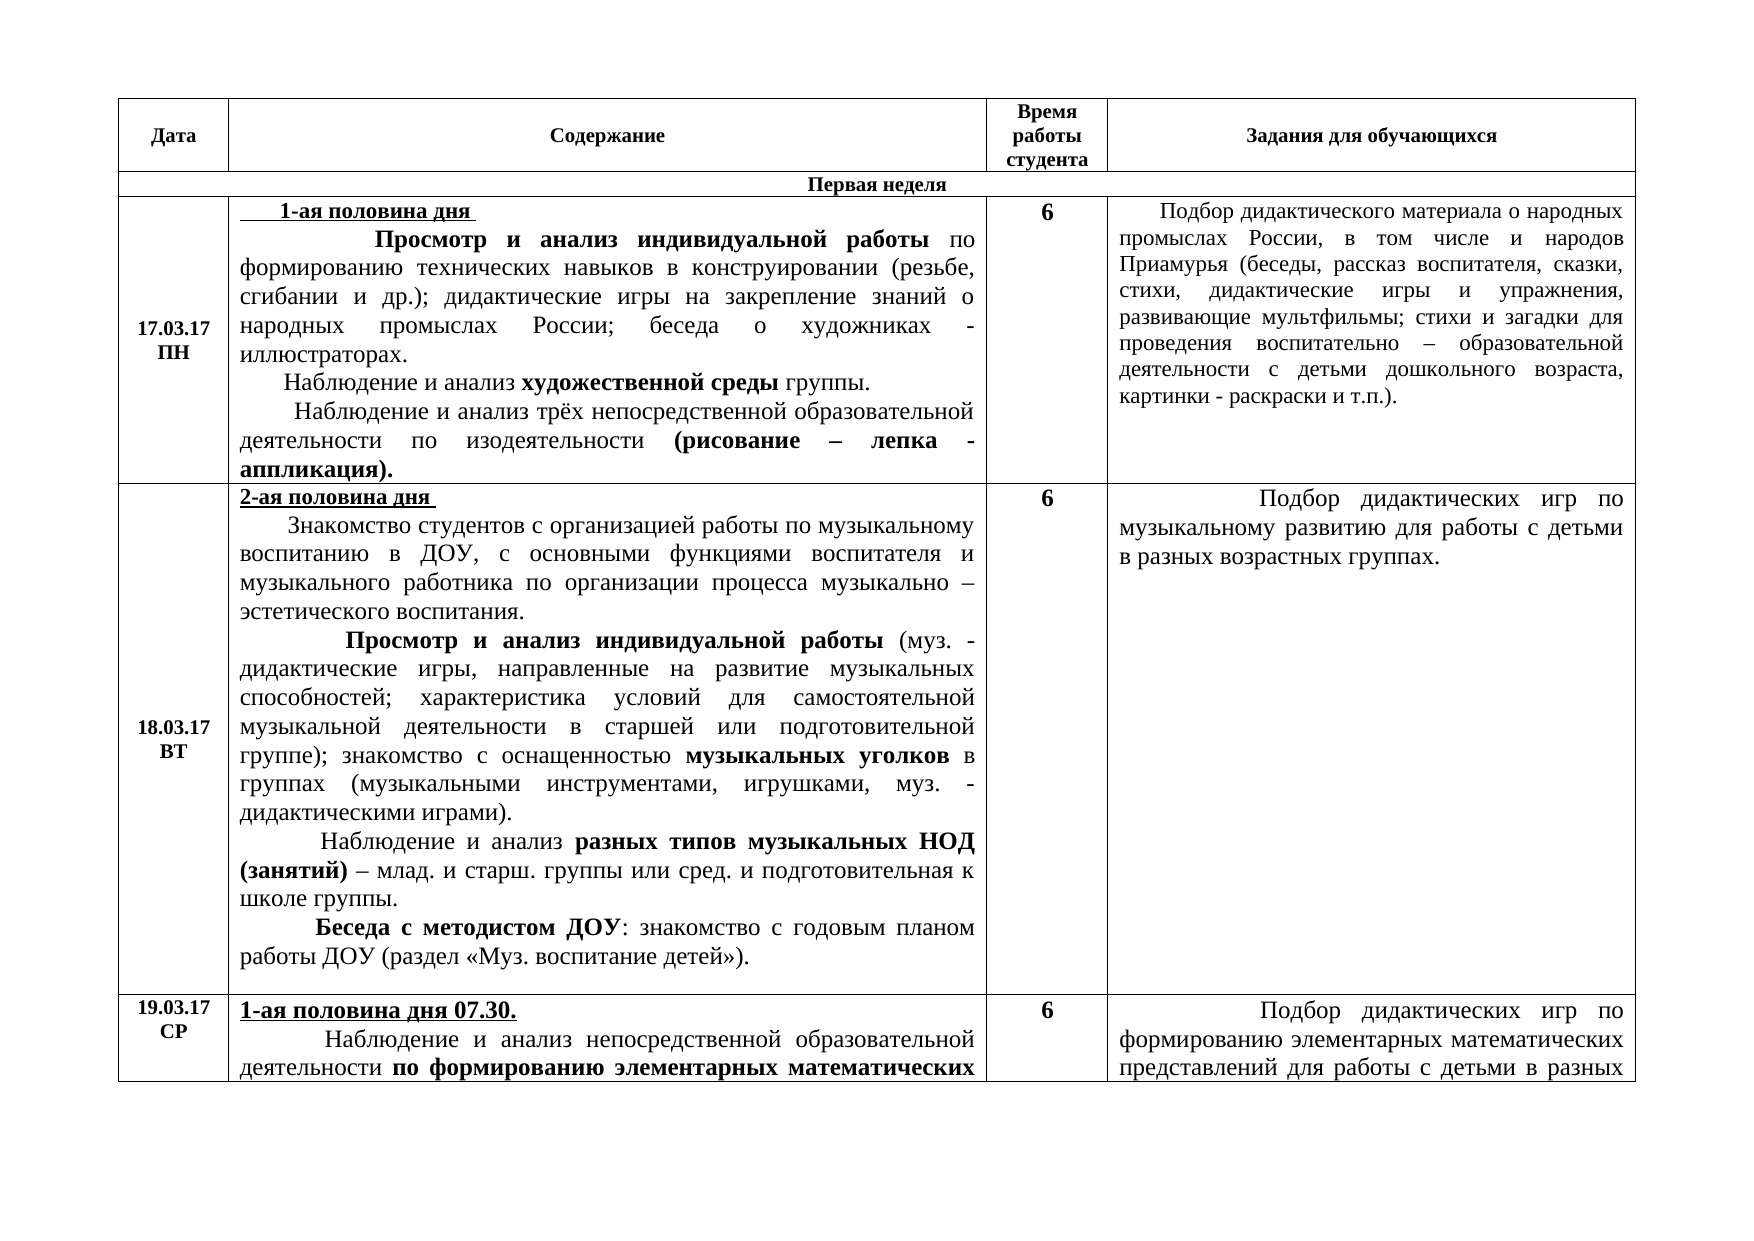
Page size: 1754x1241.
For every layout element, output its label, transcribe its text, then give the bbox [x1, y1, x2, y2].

table_cell 6 [987, 197, 1107, 482]
table_cell 6 [987, 484, 1107, 994]
table_cell 6 [987, 995, 1107, 1081]
table_header Задания для обучающихся [1108, 99, 1635, 171]
table_cell Подбор дидактического материала о народных промыслах России, в том числе и народов Приамурья (беседы, рассказ воспитателя, сказки, стихи, дидактические игры и упражнения, развивающие мультфильмы; стихи и загадки для проведения воспитательно – образовательной деятельности с детьми дошкольного возраста, картинки - раскраски и т.п.). [1108, 197, 1635, 482]
table_header Содержание [229, 99, 986, 171]
table_cell 1-ая половина дня Просмотр и анализ индивидуальной работы по формированию технических навыков в конструировании (резьбе, сгибании и др.); дидактические игры на закрепление знаний о народных промыслах России; беседа о художниках - иллюстраторах. Наблюдение и анализ художественной среды группы. Наблюдение и анализ трёх непосредственной образовательной деятельности по изодеятельности (рисование – лепка - аппликация). [229, 197, 986, 482]
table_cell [1108, 995, 1635, 1081]
table_cell 18.03.17 ВТ [119, 484, 228, 994]
table_header Дата [119, 99, 228, 171]
table_cell 2-ая половина дня Знакомство студентов с организацией работы по музыкальному воспитанию в ДОУ, с основными функциями воспитателя и музыкального работника по организации процесса музыкально – эстетического воспитания. Просмотр и анализ индивидуальной работы (муз. - дидактические игры, направленные на развитие музыкальных способностей; характеристика условий для самостоятельной музыкальной деятельности в старшей или подготовительной группе); знакомство с оснащенностью музыкальных уголков в группах (музыкальными инструментами, игрушками, муз. - дидактическими играми). Наблюдение и анализ разных типов музыкальных НОД (занятий) – млад. и старш. группы или сред. и подготовительная к школе группы. Беседа с методистом ДОУ: знакомство с годовым планом работы ДОУ (раздел «Муз. воспитание детей»). [229, 484, 986, 994]
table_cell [229, 995, 986, 1081]
table_cell 17.03.17 ПН [119, 197, 228, 482]
table_header Время работы студента [987, 99, 1107, 171]
table_cell Подбор дидактических игр по музыкальному развитию для работы с детьми в разных возрастных группах. [1108, 484, 1635, 994]
table_cell 19.03.17 СР [119, 995, 228, 1081]
table_cell Первая неделя [119, 172, 1635, 196]
